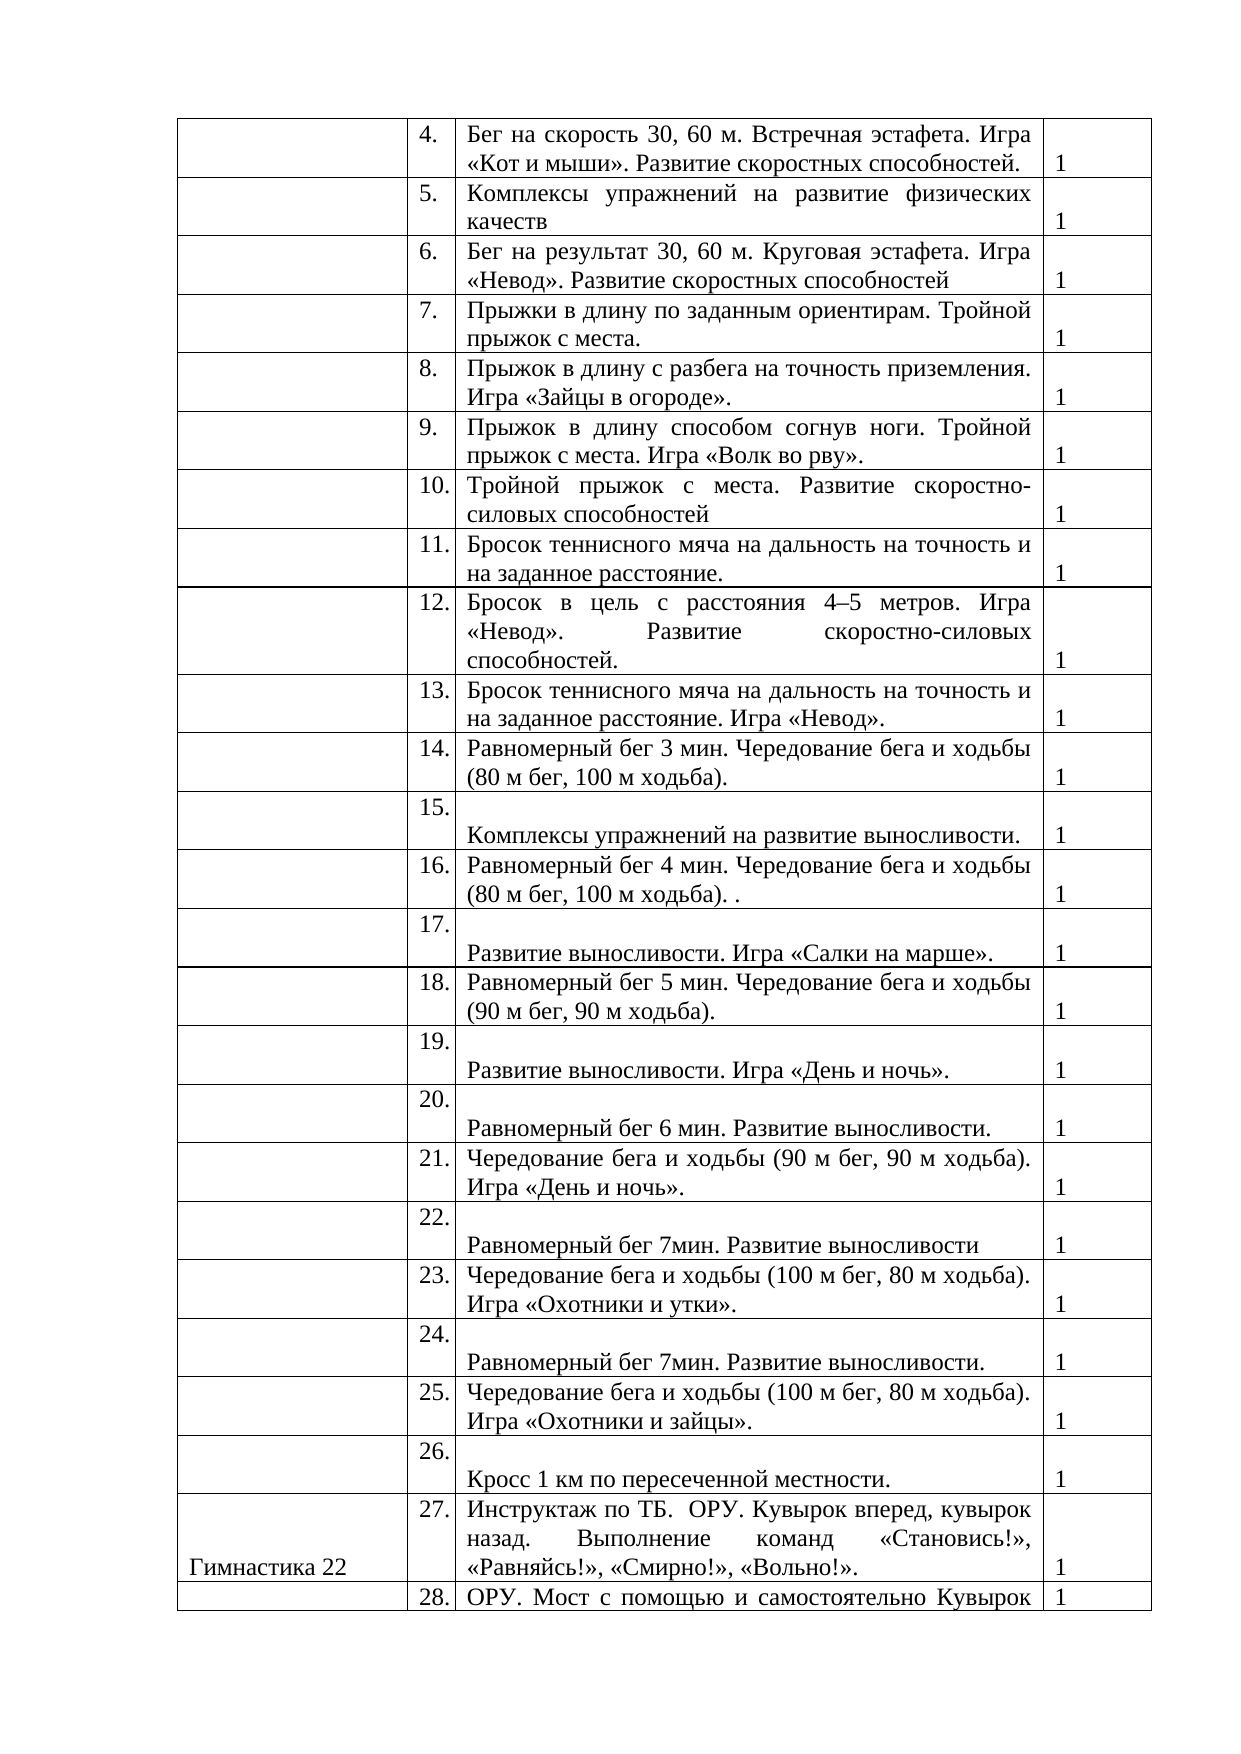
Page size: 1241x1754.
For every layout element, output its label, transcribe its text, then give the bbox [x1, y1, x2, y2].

table_cell Равномерный бег 3 мин. Чередование бега и ходьбы (80 м бег, 100 м ходьба). [456, 733, 1043, 791]
table_cell [408, 968, 455, 1025]
table_cell Равномерный бег 7мин. Развитие выносливости. [456, 1319, 1043, 1376]
table_cell [408, 353, 455, 411]
table_cell Развитие выносливости. Игра «Салки на марше». [456, 909, 1043, 966]
table_cell 1 [1044, 1377, 1151, 1435]
table_cell [408, 588, 455, 674]
table_cell [408, 1085, 455, 1142]
table_cell [408, 1026, 455, 1083]
table_cell Инструктаж по ТБ. ОРУ. Кувырок вперед, кувырок назад. Выполнение команд «Становись!», «Равняйсь!», «Смирно!», «Вольно!». [456, 1494, 1043, 1581]
table_cell [178, 119, 407, 177]
table_cell [408, 1260, 455, 1318]
table_cell 1 [1044, 1026, 1151, 1083]
table_cell Равномерный бег 6 мин. Развитие выносливости. [456, 1085, 1043, 1142]
table_cell Бросок в цель с расстояния 4–5 метров. Игра «Невод». Развитие скоростно-силовых способностей. [456, 588, 1043, 674]
table_cell [178, 529, 407, 586]
table_cell [408, 1319, 455, 1376]
table_cell 1 [1044, 295, 1151, 352]
table_cell Прыжки в длину по заданным ориентирам. Тройной прыжок с места. [456, 295, 1043, 352]
table_cell Равномерный бег 5 мин. Чередование бега и ходьбы (90 м бег, 90 м ходьба). [456, 968, 1043, 1025]
table_cell Равномерный бег 7мин. Развитие выносливости [456, 1202, 1043, 1259]
table_cell [408, 1436, 455, 1493]
table_cell 1 [1044, 412, 1151, 469]
table_cell [178, 295, 407, 352]
table_cell Тройной прыжок с места. Развитие скоростно-силовых способностей [456, 470, 1043, 528]
table_cell [408, 1582, 455, 1610]
table_cell Гимнастика 22 [178, 1494, 407, 1581]
table_cell [408, 529, 455, 586]
table_cell Бег на результат 30, 60 м. Круговая эстафета. Игра «Невод». Развитие скоростных способностей [456, 236, 1043, 294]
table_cell 1 [1044, 850, 1151, 908]
table_cell [178, 792, 407, 849]
table_cell 1 [1044, 1085, 1151, 1142]
table_cell [178, 1377, 407, 1435]
table_cell 1 [1044, 909, 1151, 966]
table_cell [408, 178, 455, 235]
table_cell 1 [1044, 1260, 1151, 1318]
table_cell 1 [1044, 178, 1151, 235]
table_cell 1 [1044, 1436, 1151, 1493]
table_cell [408, 412, 455, 469]
table_cell [178, 178, 407, 235]
table_cell [178, 1085, 407, 1142]
table_cell [178, 412, 407, 469]
table_cell [408, 1494, 455, 1581]
table_cell [178, 353, 407, 411]
table_cell Прыжок в длину с разбега на точность приземления. Игра «Зайцы в огороде». [456, 353, 1043, 411]
table_cell [408, 909, 455, 966]
table_cell [408, 1143, 455, 1201]
table_cell 1 [1044, 675, 1151, 732]
table_cell [408, 675, 455, 732]
table_cell Комплексы упражнений на развитие физических качеств [456, 178, 1043, 235]
table_cell Развитие выносливости. Игра «День и ночь». [456, 1026, 1043, 1083]
table_cell [408, 470, 455, 528]
table_cell [178, 733, 407, 791]
table_cell [178, 1319, 407, 1376]
table_cell [178, 236, 407, 294]
table_cell 1 [1044, 470, 1151, 528]
table_cell 1 [1044, 792, 1151, 849]
table_cell [178, 470, 407, 528]
table_cell [178, 1260, 407, 1318]
table_cell 1 [1044, 236, 1151, 294]
table_cell [408, 236, 455, 294]
table_cell 1 [1044, 1143, 1151, 1201]
table_cell [178, 1202, 407, 1259]
table_cell Комплексы упражнений на развитие выносливости. [456, 792, 1043, 849]
table_cell [178, 850, 407, 908]
table_cell 1 [1044, 1582, 1151, 1610]
table_cell Чередование бега и ходьбы (90 м бег, 90 м ходьба). Игра «День и ночь». [456, 1143, 1043, 1201]
table_cell 1 [1044, 353, 1151, 411]
table_cell [408, 119, 455, 177]
table_cell 1 [1044, 733, 1151, 791]
table_cell [408, 1377, 455, 1435]
table_cell [408, 295, 455, 352]
table_cell [178, 1143, 407, 1201]
table_cell Равномерный бег 4 мин. Чередование бега и ходьбы (80 м бег, 100 м ходьба). . [456, 850, 1043, 908]
table_cell [408, 1202, 455, 1259]
table_cell [178, 1582, 407, 1610]
table_cell Чередование бега и ходьбы (100 м бег, 80 м ходьба). Игра «Охотники и зайцы». [456, 1377, 1043, 1435]
table_cell [178, 968, 407, 1025]
table_cell 1 [1044, 968, 1151, 1025]
table_cell [408, 850, 455, 908]
table_cell [178, 1026, 407, 1083]
table_cell [178, 588, 407, 674]
table_cell Бег на скорость 30, 60 м. Встречная эстафета. Игра «Кот и мыши». Развитие скоростных способностей. [456, 119, 1043, 177]
table_cell 1 [1044, 1202, 1151, 1259]
table_cell 1 [1044, 119, 1151, 177]
table_cell [408, 792, 455, 849]
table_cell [456, 1582, 1043, 1610]
table_cell Кросс 1 км по пересеченной местности. [456, 1436, 1043, 1493]
table_cell 1 [1044, 1319, 1151, 1376]
table_cell [178, 675, 407, 732]
table_cell 1 [1044, 1494, 1151, 1581]
table_cell Чередование бега и ходьбы (100 м бег, 80 м ходьба). Игра «Охотники и утки». [456, 1260, 1043, 1318]
table_cell Бросок теннисного мяча на дальность на точность и на заданное расстояние. Игра «Невод». [456, 675, 1043, 732]
table_cell [178, 1436, 407, 1493]
table_cell [408, 733, 455, 791]
table_cell 1 [1044, 588, 1151, 674]
table_cell [178, 909, 407, 966]
table_cell 1 [1044, 529, 1151, 586]
table_cell Прыжок в длину способом согнув ноги. Тройной прыжок с места. Игра «Волк во рву». [456, 412, 1043, 469]
table_cell Бросок теннисного мяча на дальность на точность и на заданное расстояние. [456, 529, 1043, 586]
